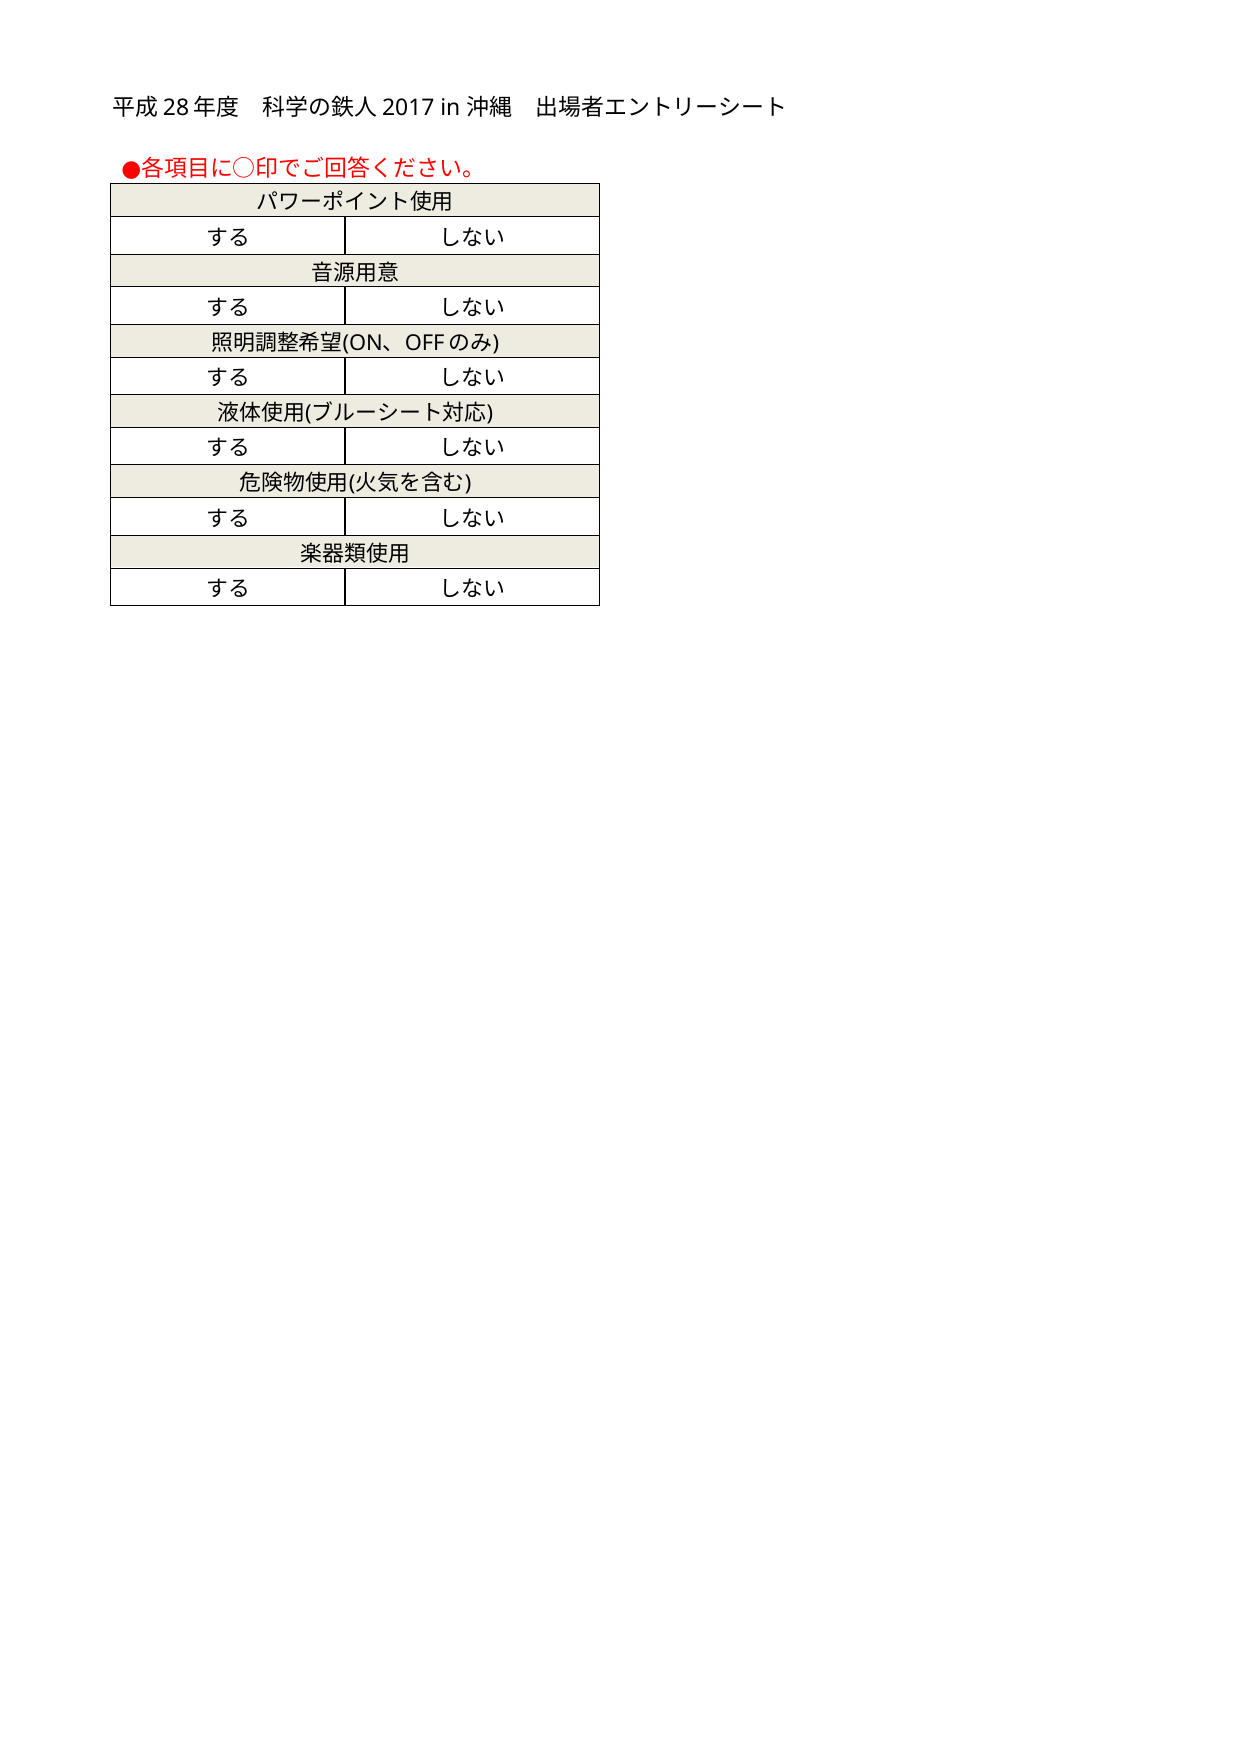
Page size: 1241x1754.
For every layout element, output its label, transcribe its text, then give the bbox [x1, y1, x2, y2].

table_cell する [111, 498, 344, 535]
table_cell 音源用意 [111, 255, 599, 286]
table_cell しない [346, 498, 599, 535]
table_cell する [111, 569, 344, 605]
table_cell 照明調整希望(ON、OFFのみ) [111, 325, 599, 357]
table_header ●各項目に○印でご回答ください。 [111, 150, 599, 183]
table_cell 液体使用(ブルーシート対応) [111, 395, 599, 427]
table_cell しない [346, 358, 599, 394]
table_cell 楽器類使用 [111, 536, 599, 567]
table_cell しない [346, 217, 599, 253]
table_cell しない [346, 428, 599, 464]
table_cell 危険物使用(火気を含む) [111, 465, 599, 497]
table_cell パワーポイント使用 [111, 184, 599, 216]
table_cell しない [346, 287, 599, 324]
table_cell する [111, 358, 344, 394]
table_cell する [111, 428, 344, 464]
table_cell しない [346, 569, 599, 605]
table_cell する [111, 217, 344, 253]
table_cell する [111, 287, 344, 324]
